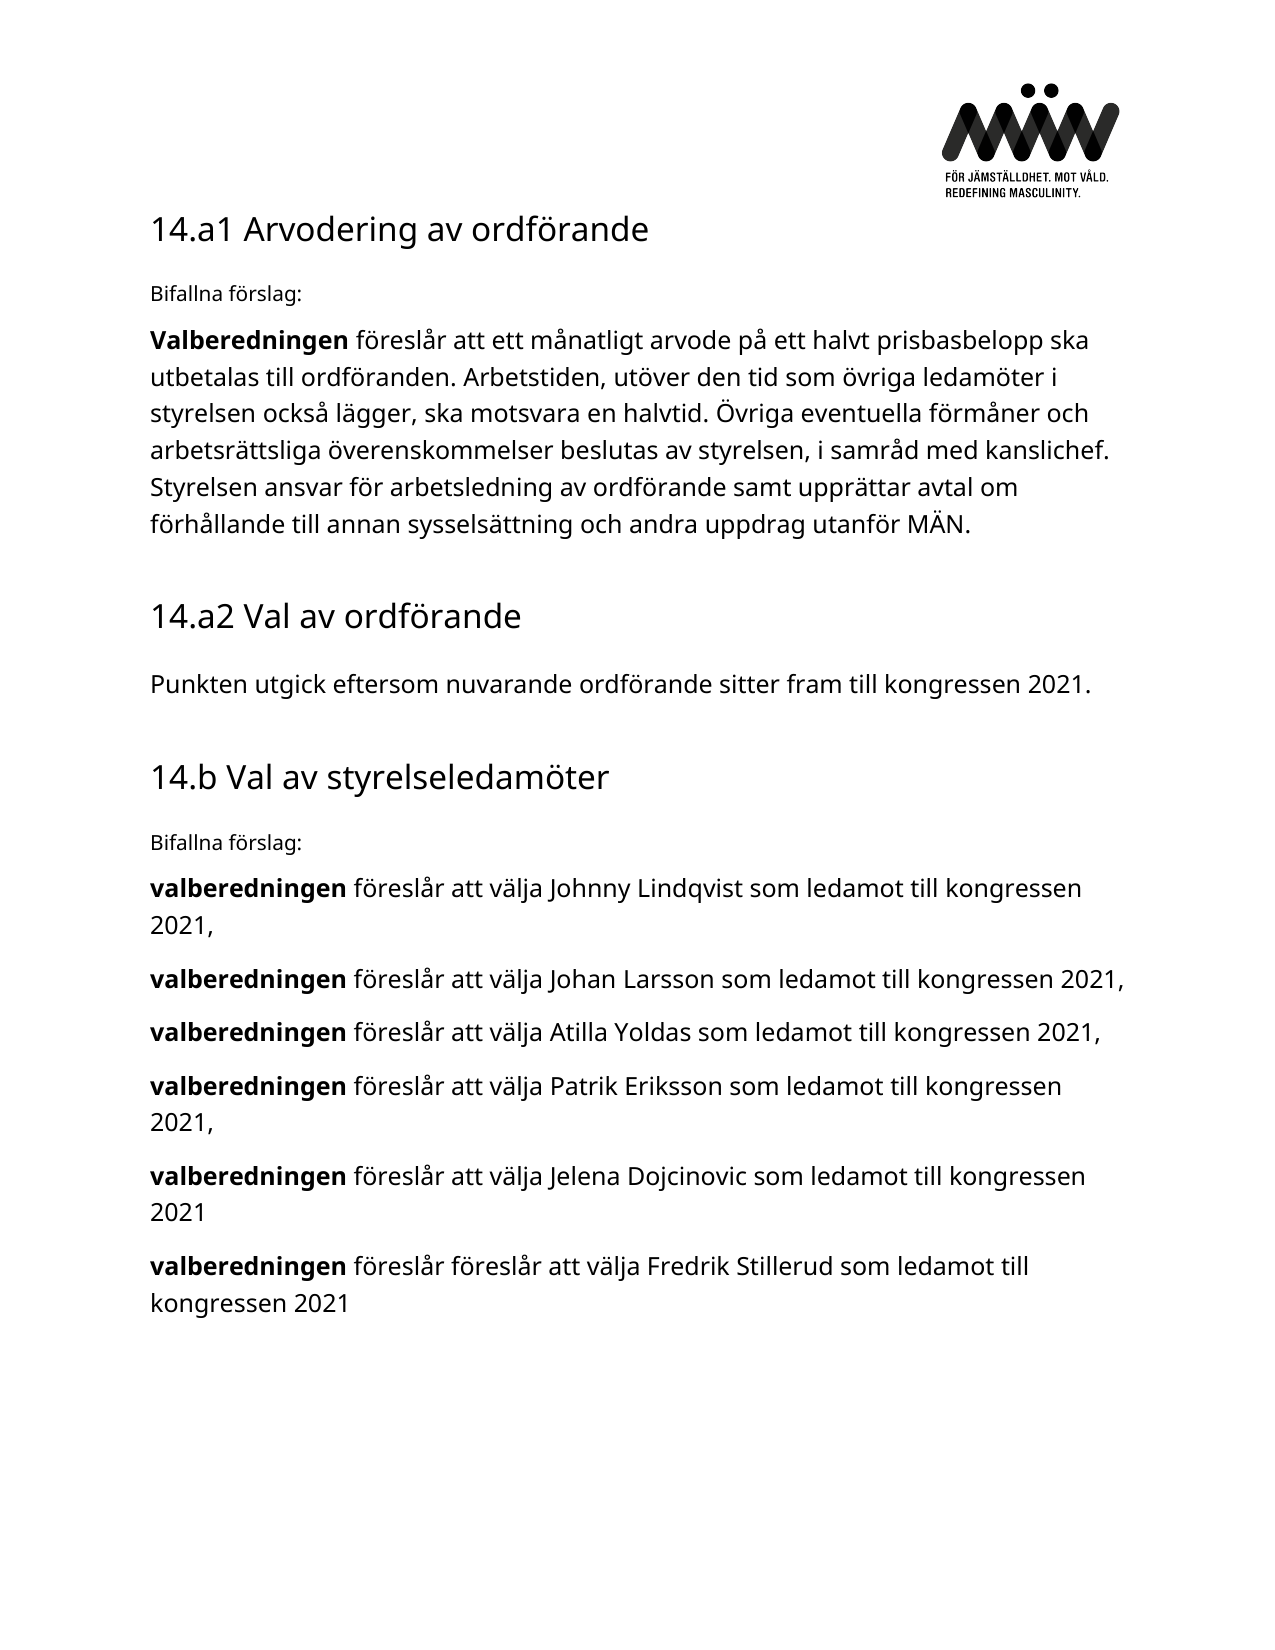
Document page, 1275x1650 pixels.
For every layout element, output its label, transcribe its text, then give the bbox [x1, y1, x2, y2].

text Punkten utgick eftersom nuvarande ordförande sitter fram till kongressen 2021. [150, 667, 1125, 701]
text Valberedningen föreslår att ett månatligt arvode på ett halvt prisbasbelopp ska utbetalas till ordföranden. Arbetstiden, utöver den tid som övriga ledamöter i styrelsen också lägger, ska motsvara en halvtid. Övriga eventuella förmåner och arbetsrättsliga överenskommelser beslutas av styrelsen, i samråd med kanslichef. Styrelsen ansvar för arbetsledning av ordförande samt upprättar avtal om förhållande till annan sysselsättning och andra uppdrag utanför MÄN. [150, 323, 1125, 541]
text valberedningen föreslår att välja Patrik Eriksson som ledamot till kongressen 2021, [150, 1068, 1125, 1139]
subtitle Bifallna förslag: [150, 828, 1125, 856]
text valberedningen föreslår föreslår att välja Fredrik Stillerud som ledamot till kongressen 2021 [150, 1248, 1125, 1319]
subtitle 14.a2 Val av ordförande [150, 593, 1125, 639]
subtitle 14.b Val av styrelseledamöter [150, 754, 1125, 799]
subtitle 14.a1 Arvodering av ordförande [150, 206, 1125, 251]
text valberedningen föreslår att välja Johan Larsson som ledamot till kongressen 2021, [150, 961, 1125, 995]
subtitle Bifallna förslag: [150, 279, 1125, 308]
text valberedningen föreslår att välja Atilla Yoldas som ledamot till kongressen 2021, [150, 1015, 1125, 1049]
text valberedningen föreslår att välja Johnny Lindqvist som ledamot till kongressen 2021, [150, 871, 1125, 942]
picture [935, 75, 1125, 206]
text valberedningen föreslår att välja Jelena Dojcinovic som ledamot till kongressen 2021 [150, 1158, 1125, 1229]
